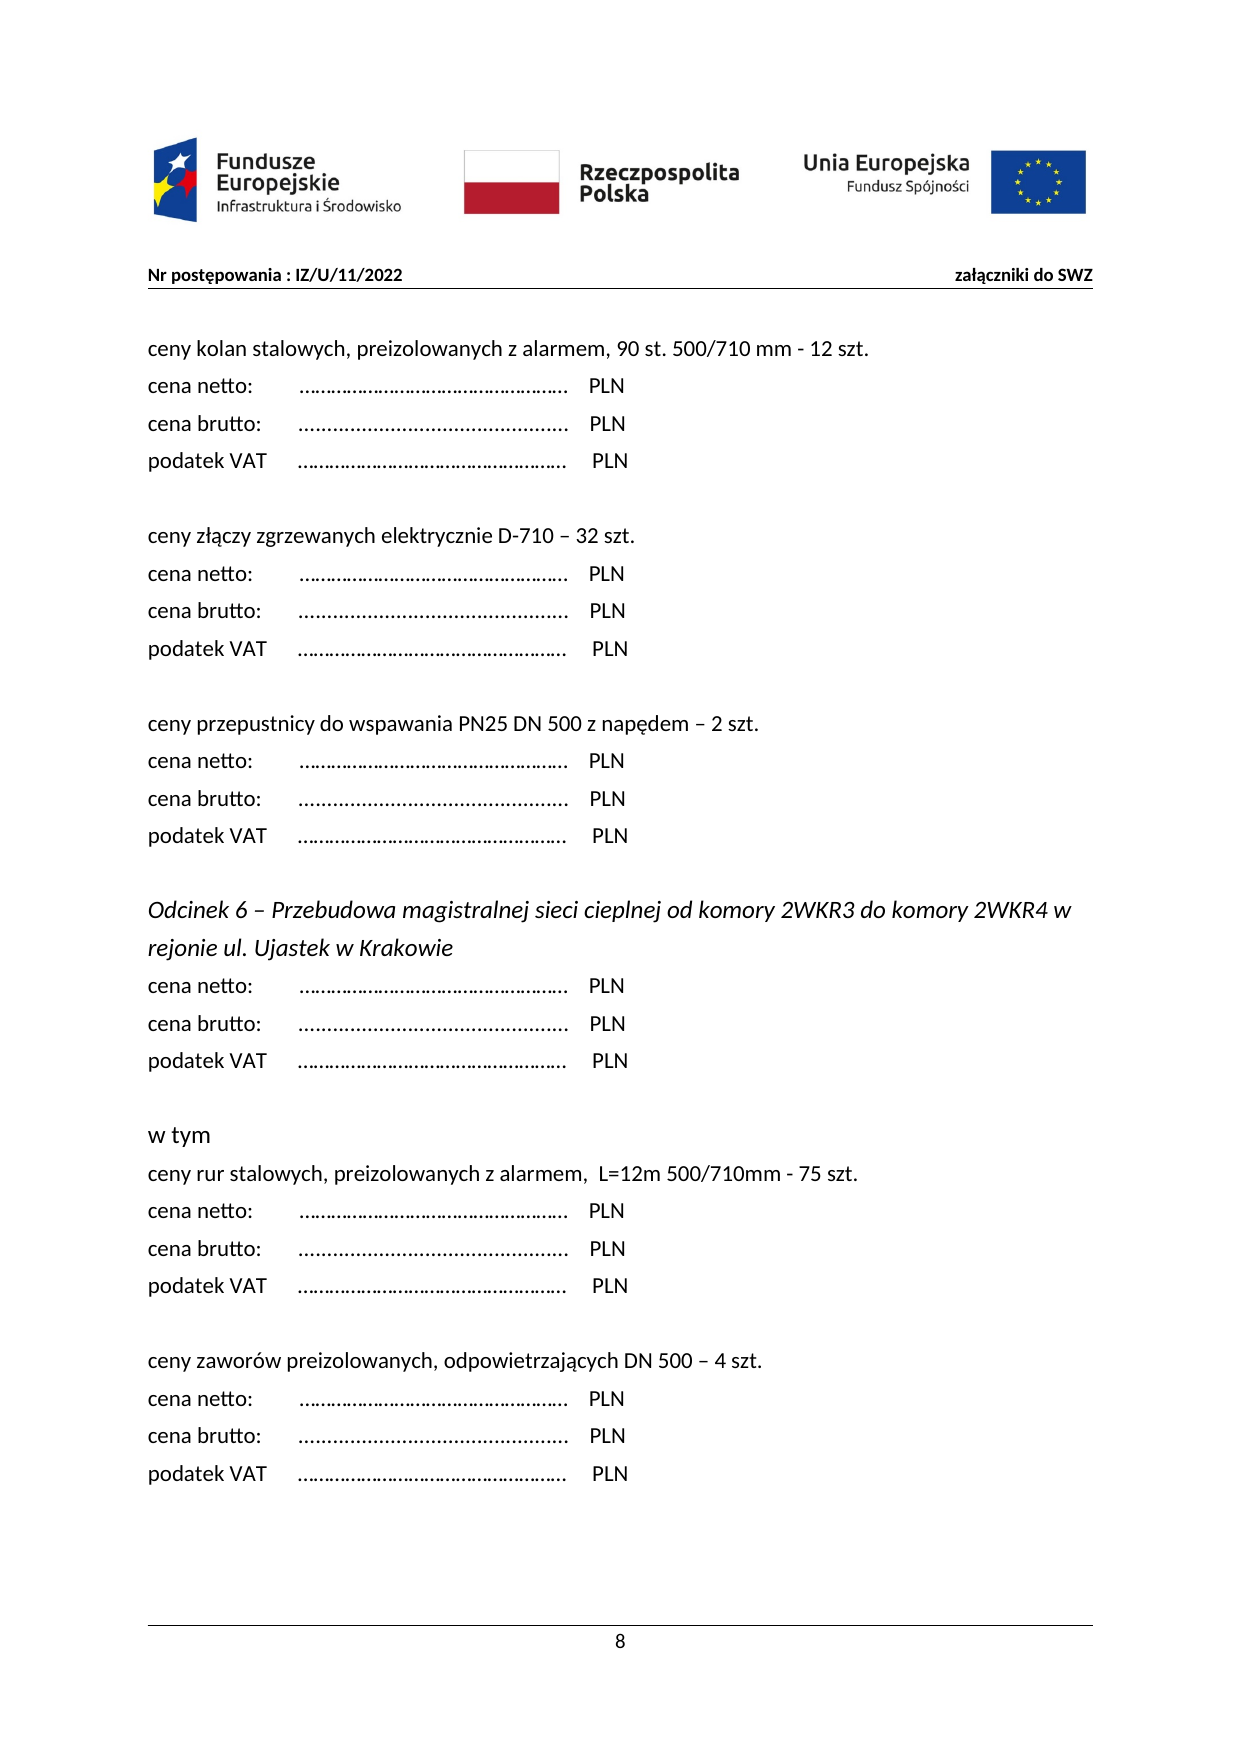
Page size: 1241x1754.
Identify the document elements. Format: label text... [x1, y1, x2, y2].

text w tym [148, 1114, 1093, 1151]
text cena brutto: ............................................... PLN [148, 776, 1093, 814]
text podatek VAT …………………………………………… PLN [148, 626, 1093, 664]
text cena netto: …………………………………………… PLN [148, 1189, 1093, 1226]
text cena netto: …………………………………………… PLN [148, 964, 1093, 1001]
text podatek VAT …………………………………………… PLN [148, 814, 1093, 851]
text cena netto: …………………………………………… PLN [148, 739, 1093, 776]
text podatek VAT …………………………………………… PLN [148, 1039, 1093, 1076]
text ceny rur stalowych, preizolowanych z alarmem, L=12m 500/710mm - 75 szt. [148, 1151, 1093, 1189]
text cena brutto: ............................................... PLN [148, 401, 1093, 439]
text podatek VAT …………………………………………… PLN [148, 1264, 1093, 1301]
text ceny kolan stalowych, preizolowanych z alarmem, 90 st. 500/710 mm - 12 szt. [148, 326, 1093, 364]
text cena netto: …………………………………………… PLN [148, 1376, 1093, 1414]
text cena brutto: ............................................... PLN [148, 1414, 1093, 1451]
text ceny zaworów preizolowanych, odpowietrzających DN 500 – 4 szt. [148, 1339, 1093, 1376]
text Odcinek 6 – Przebudowa magistralnej sieci cieplnej od komory 2WKR3 do komory 2WKR4 w rejonie ul. Ujastek w Krakowie [148, 889, 1093, 964]
text cena netto: …………………………………………… PLN [148, 364, 1093, 401]
text podatek VAT …………………………………………… PLN [148, 1451, 1093, 1489]
text cena brutto: ............................................... PLN [148, 589, 1093, 626]
text ceny przepustnicy do wspawania PN25 DN 500 z napędem – 2 szt. [148, 701, 1093, 739]
text cena brutto: ............................................... PLN [148, 1001, 1093, 1039]
text ceny złączy zgrzewanych elektrycznie D-710 – 32 szt. [148, 514, 1093, 551]
text cena brutto: ............................................... PLN [148, 1226, 1093, 1264]
text podatek VAT …………………………………………… PLN [148, 439, 1093, 476]
picture [147, 102, 1093, 235]
text cena netto: …………………………………………… PLN [148, 551, 1093, 589]
